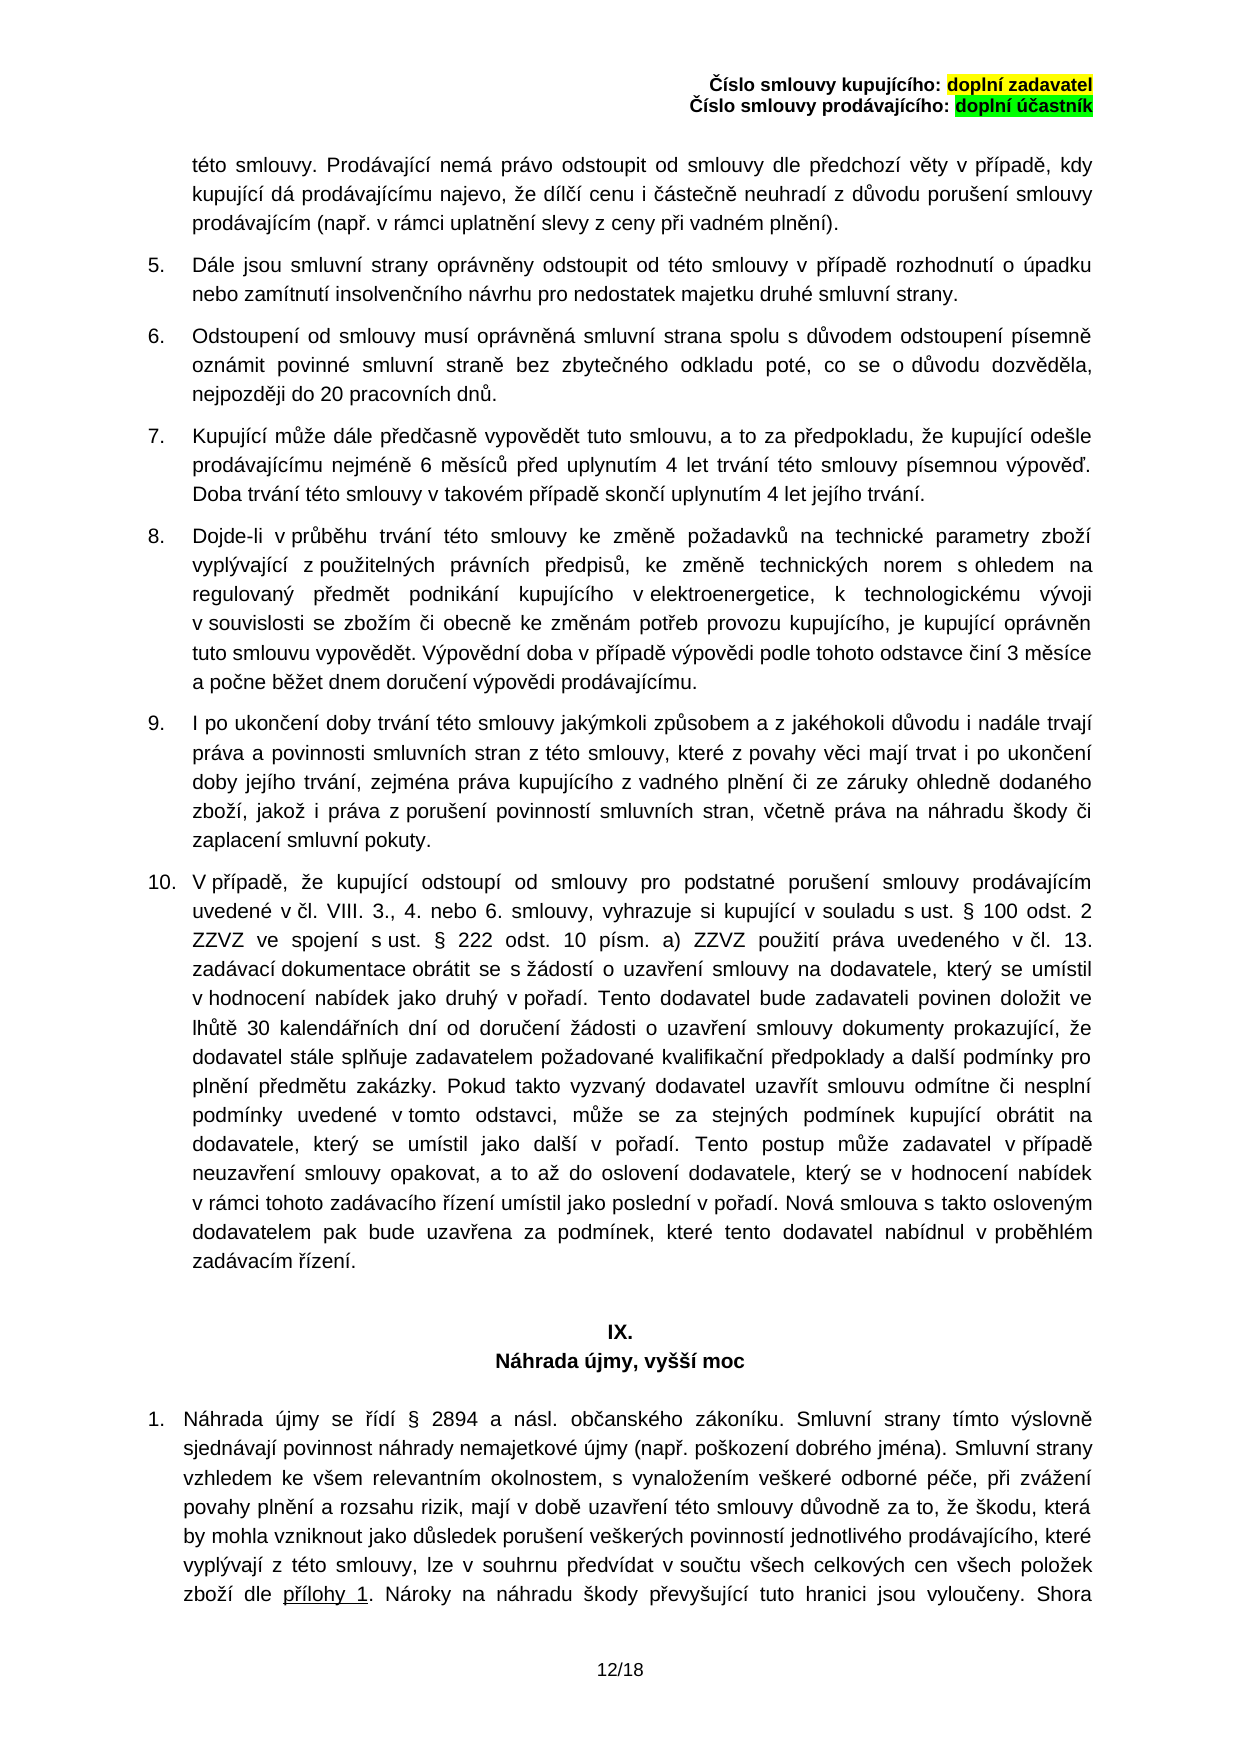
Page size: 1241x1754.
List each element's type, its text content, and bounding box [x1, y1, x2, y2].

list Odstoupení od smlouvy musí oprávněná smluvní strana spolu s důvodem odstoupení písemně oznámit povinné smluvní straně bez zbytečného odkladu poté, co se o důvodu dozvěděla, nejpozději do 20 pracovních dnů. [148, 318, 1093, 406]
list V případě, že kupující odstoupí od smlouvy pro podstatné porušení smlouvy prodávajícím uvedené v čl. VIII. 3., 4. nebo 6. smlouvy, vyhrazuje si kupující v souladu s ust. § 100 odst. 2 ZZVZ ve spojení s ust. § 222 odst. 10 písm. a) ZZVZ použití práva uvedeného v čl. 13. zadávací dokumentace obrátit se s žádostí o uzavření smlouvy na dodavatele, který se umístil v hodnocení nabídek jako druhý v pořadí. Tento dodavatel bude zadavateli povinen doložit ve lhůtě 30 kalendářních dní od doručení žádosti o uzavření smlouvy dokumenty prokazující, že dodavatel stále splňuje zadavatelem požadované kvalifikační předpoklady a další podmínky pro plnění předmětu zakázky. Pokud takto vyzvaný dodavatel uzavřít smlouvu odmítne či nesplní podmínky uvedené v tomto odstavci, může se za stejných podmínek kupující obrátit na dodavatele, který se umístil jako další v pořadí. Tento postup může zadavatel v případě neuzavření smlouvy opakovat, a to až do oslovení dodavatele, který se v hodnocení nabídek v rámci tohoto zadávacího řízení umístil jako poslední v pořadí. Nová smlouva s takto osloveným dodavatelem pak bude uzavřena za podmínek, které tento dodavatel nabídnul v proběhlém zadávacím řízení. [148, 864, 1093, 1273]
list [148, 148, 1093, 235]
text IX. [148, 1314, 1093, 1343]
list Kupující může dále předčasně vypovědět tuto smlouvu, a to za předpokladu, že kupující odešle prodávajícímu nejméně 6 měsíců před uplynutím 4 let trvání této smlouvy písemnou výpověď. Doba trvání této smlouvy v takovém případě skončí uplynutím 4 let jejího trvání. [148, 418, 1093, 506]
list I po ukončení doby trvání této smlouvy jakýmkoli způsobem a z jakéhokoli důvodu i nadále trvají práva a povinnosti smluvních stran z této smlouvy, které z povahy věci mají trvat i po ukončení doby jejího trvání, zejména práva kupujícího z vadného plnění či ze záruky ohledně dodaného zboží, jakož i práva z porušení povinností smluvních stran, včetně práva na náhradu škody či zaplacení smluvní pokuty. [148, 706, 1093, 852]
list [148, 1402, 1093, 1606]
list Dojde-li v průběhu trvání této smlouvy ke změně požadavků na technické parametry zboží vyplývající z použitelných právních předpisů, ke změně technických norem s ohledem na regulovaný předmět podnikání kupujícího v elektroenergetice, k technologickému vývoji v souvislosti se zbožím či obecně ke změnám potřeb provozu kupujícího, je kupující oprávněn tuto smlouvu vypovědět. Výpovědní doba v případě výpovědi podle tohoto odstavce činí 3 měsíce a počne běžet dnem doručení výpovědi prodávajícímu. [148, 518, 1093, 693]
list Dále jsou smluvní strany oprávněny odstoupit od této smlouvy v případě rozhodnutí o úpadku nebo zamítnutí insolvenčního návrhu pro nedostatek majetku druhé smluvní strany. [148, 248, 1093, 306]
text Náhrada újmy, vyšší moc [148, 1343, 1093, 1373]
